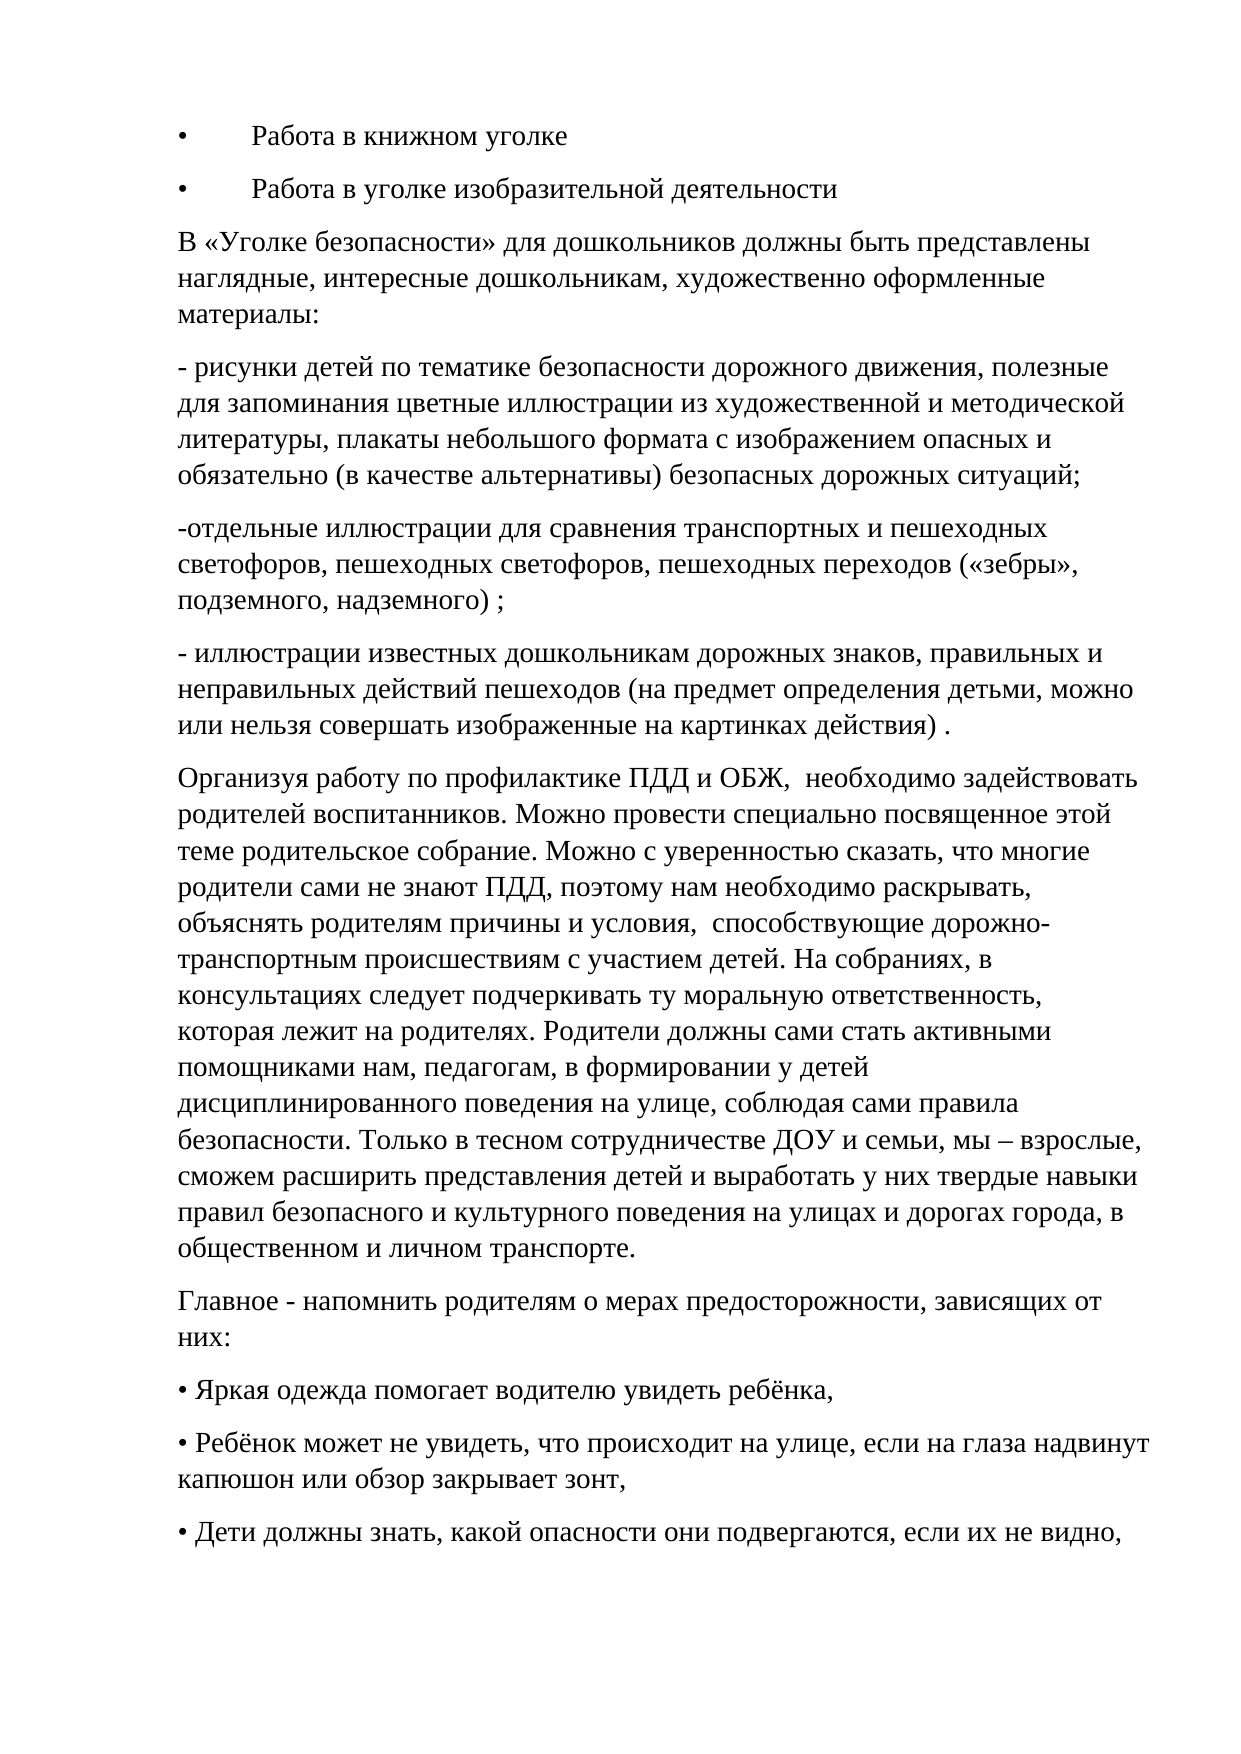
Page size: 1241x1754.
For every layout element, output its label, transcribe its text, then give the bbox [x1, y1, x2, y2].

text • Работа в уголке изобразительной деятельности [177, 171, 1152, 204]
text • Яркая одежда помогает водителю увидеть ребёнка, [177, 1372, 1152, 1406]
text Главное - напомнить родителям о мерах предосторожности, зависящих от них: [177, 1283, 1152, 1353]
text • Ребёнок может не увидеть, что происходит на улице, если на глаза надвинут капюшон или обзор закрывает зонт, [177, 1425, 1152, 1494]
text - рисунки детей по тематике безопасности дорожного движения, полезные для запоминания цветные иллюстрации из художественной и методической литературы, плакаты небольшого формата с изображением опасных и обязательно (в качестве альтернативы) безопасных дорожных ситуаций; [177, 349, 1152, 491]
text - иллюстрации известных дошкольникам дорожных знаков, правильных и неправильных действий пешеходов (на предмет определения детьми, можно или нельзя совершать изображенные на картинках действия) . [177, 635, 1152, 741]
text Организуя работу по профилактике ПДД и ОБЖ, необходимо задействовать родителей воспитанников. Можно провести специально посвященное этой теме родительское собрание. Можно с уверенностью сказать, что многие родители сами не знают ПДД, поэтому нам необходимо раскрывать, объяснять родителям причины и условия, способствующие дорожно-транспортным происшествиям с участием детей. На собраниях, в консультациях следует подчеркивать ту моральную ответственность, которая лежит на родителях. Родители должны сами стать активными помощниками нам, педагогам, в формировании у детей дисциплинированного поведения на улице, соблюдая сами правила безопасности. Только в тесном сотрудничестве ДОУ и семьи, мы – взрослые, сможем расширить представления детей и выработать у них твердые навыки правил безопасного и культурного поведения на улицах и дорогах города, в общественном и личном транспорте. [177, 760, 1152, 1264]
text В «Уголке безопасности» для дошкольников должны быть представлены наглядные, интересные дошкольникам, художественно оформленные материалы: [177, 224, 1152, 329]
text -отдельные иллюстрации для сравнения транспортных и пешеходных светофоров, пешеходных светофоров, пешеходных переходов («зебры», подземного, надземного) ; [177, 510, 1152, 616]
text • Работа в книжном уголке [177, 118, 1152, 152]
text • Дети должны знать, какой опасности они подвергаются, если их не видно, [177, 1514, 1152, 1547]
